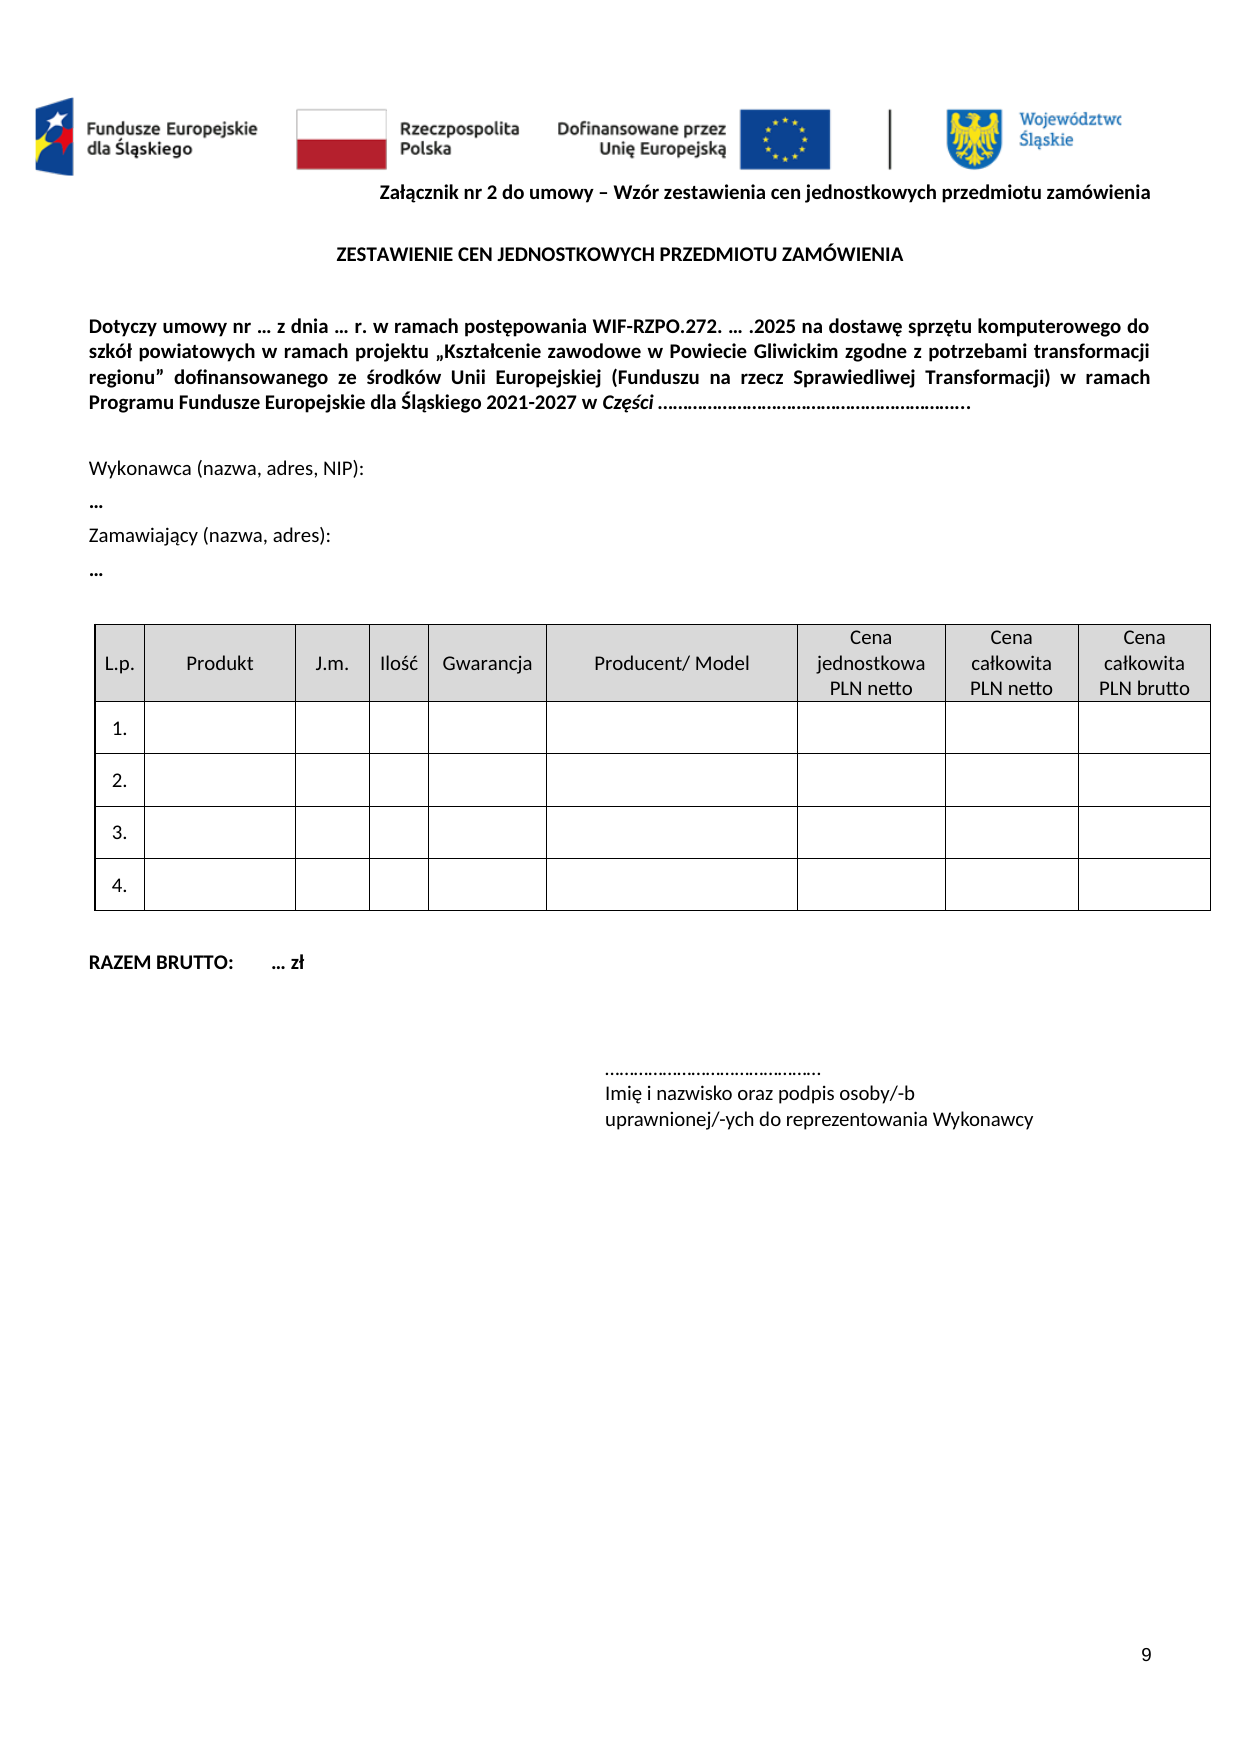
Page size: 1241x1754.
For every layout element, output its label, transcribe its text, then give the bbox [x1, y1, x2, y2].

table_cell [429, 859, 546, 910]
table_cell [946, 754, 1078, 806]
table_header Producent/ Model [547, 625, 797, 701]
table_cell [1079, 754, 1210, 806]
table_cell 3. [96, 807, 144, 858]
text ZESTAWIENIE CEN JEDNOSTKOWYCH PRZEDMIOTU ZAMÓWIENIA [89, 241, 1152, 267]
table_cell [547, 807, 797, 858]
table_cell [798, 859, 945, 910]
table_header Produkt [145, 625, 295, 701]
text RAZEM BRUTTO: … zł [89, 949, 1152, 975]
table_cell 1. [96, 702, 144, 753]
table_header Cena całkowita PLN brutto [1079, 625, 1210, 701]
table_cell [370, 807, 428, 858]
table_cell [296, 754, 369, 806]
table_header Cena jednostkowa PLN netto [798, 625, 945, 701]
table_cell [547, 702, 797, 753]
table_header Cena całkowita PLN netto [946, 625, 1078, 701]
table_cell [946, 702, 1078, 753]
table_cell [547, 859, 797, 910]
table_cell [798, 702, 945, 753]
table_cell [145, 859, 295, 910]
table_cell [296, 702, 369, 753]
table_cell [946, 807, 1078, 858]
table_header L.p. [96, 625, 144, 701]
table_cell [370, 859, 428, 910]
table_cell [798, 807, 945, 858]
table_cell [1079, 807, 1210, 858]
table_header Gwarancja [429, 625, 546, 701]
table_cell [429, 754, 546, 806]
picture [33, 97, 1121, 175]
text … [89, 556, 1152, 581]
subtitle Dotyczy umowy nr … z dnia … r. w ramach postępowania WIF-RZPO.272. … .2025 na dostawę sprzętu komputerowego do szkół powiatowych w ramach projektu „Kształcenie zawodowe w Powiecie Gliwickim zgodne z potrzebami transformacji regionu” dofinansowanego ze środków Unii Europejskiej (Funduszu na rzecz Sprawiedliwej Transformacji) w ramach Programu Fundusze Europejskie dla Śląskiego 2021-2027 w Części ……………………………………………………... [89, 313, 1152, 415]
table_cell [370, 754, 428, 806]
table_header J.m. [296, 625, 369, 701]
text Wykonawca (nazwa, adres, NIP): [89, 455, 1152, 480]
text uprawnionej/-ych do reprezentowania Wykonawcy [89, 1106, 1140, 1131]
text Zamawiający (nazwa, adres): [89, 522, 1152, 548]
table_cell [1079, 702, 1210, 753]
table_cell [296, 859, 369, 910]
table_cell 4. [96, 859, 144, 910]
table_cell [798, 754, 945, 806]
table_cell [296, 807, 369, 858]
table_cell [145, 754, 295, 806]
table_cell [547, 754, 797, 806]
table_cell [946, 859, 1078, 910]
table_cell [429, 702, 546, 753]
table_cell 2. [96, 754, 144, 806]
table_cell [370, 702, 428, 753]
text … [89, 488, 1152, 514]
table_cell [1079, 859, 1210, 910]
table_cell [429, 807, 546, 858]
table_header Ilość [370, 625, 428, 701]
table_cell [145, 702, 295, 753]
table_cell [145, 807, 295, 858]
text ……………………………………… Imię i nazwisko oraz podpis osoby/-b [89, 1055, 1140, 1106]
